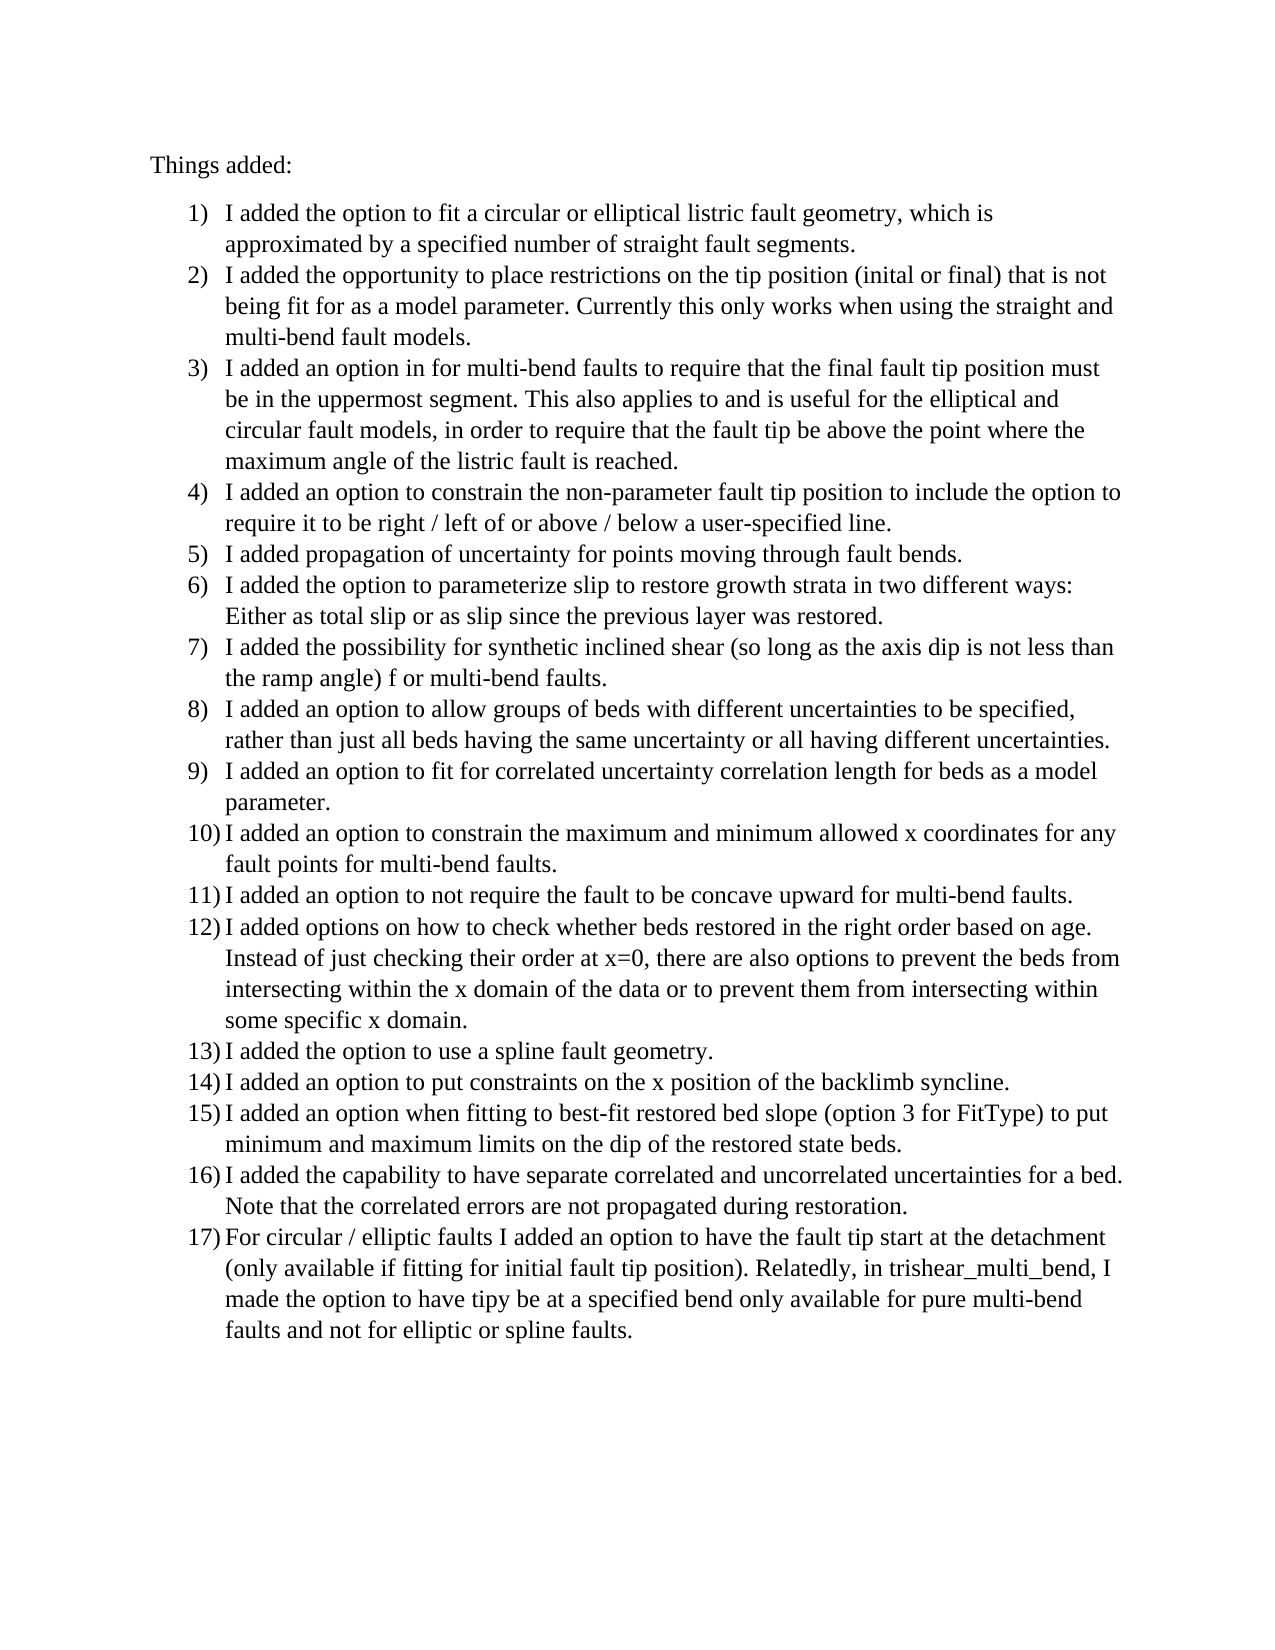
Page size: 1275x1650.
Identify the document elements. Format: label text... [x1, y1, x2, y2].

list I added an option when fitting to best-fit restored bed slope (option 3 for FitType) to put minimum and maximum limits on the dip of the restored state beds. [187, 1098, 1125, 1158]
list I added an option in for multi-bend faults to require that the final fault tip position must be in the uppermost segment. This also applies to and is useful for the elliptical and circular fault models, in order to require that the fault tip be above the point where the maximum angle of the listric fault is reached. [187, 353, 1125, 475]
list For circular / elliptic faults I added an option to have the fault tip start at the detachment (only available if fitting for initial fault tip position). Relatedly, in trishear_multi_bend, I made the option to have tipy be at a specified bend only available for pure multi-bend faults and not for elliptic or spline faults. [187, 1222, 1125, 1344]
text Things added: [150, 150, 1125, 179]
list I added an option to fit for correlated uncertainty correlation length for beds as a model parameter. [187, 756, 1125, 816]
list I added options on how to check whether beds restored in the right order based on age. Instead of just checking their order at x=0, there are also options to prevent the beds from intersecting within the x domain of the data or to prevent them from intersecting within some specific x domain. [187, 912, 1125, 1033]
list I added the option to parameterize slip to restore growth strata in two different ways: Either as total slip or as slip since the previous layer was restored. [187, 570, 1125, 630]
list I added the opportunity to place restrictions on the tip position (inital or final) that is not being fit for as a model parameter. Currently this only works when using the straight and multi-bend fault models. [187, 260, 1125, 351]
list I added the capability to have separate correlated and uncorrelated uncertainties for a bed. Note that the correlated errors are not propagated during restoration. [187, 1160, 1125, 1220]
list I added the option to fit a circular or elliptical listric fault geometry, which is approximated by a specified number of straight fault segments. [187, 198, 1125, 257]
list I added an option to put constraints on the x position of the backlimb syncline. [187, 1067, 1125, 1096]
list I added propagation of uncertainty for points moving through fault bends. [187, 539, 1125, 568]
list I added an option to not require the fault to be concave upward for multi-bend faults. [187, 881, 1125, 909]
list I added the possibility for synthetic inclined shear (so long as the axis dip is not less than the ramp angle) f or multi-bend faults. [187, 632, 1125, 692]
list I added an option to constrain the maximum and minimum allowed x coordinates for any fault points for multi-bend faults. [187, 818, 1125, 878]
list I added the option to use a spline fault geometry. [187, 1036, 1125, 1064]
list I added an option to constrain the non-parameter fault tip position to include the option to require it to be right / left of or above / below a user-specified line. [187, 477, 1125, 537]
list I added an option to allow groups of beds with different uncertainties to be specified, rather than just all beds having the same uncertainty or all having different uncertainties. [187, 694, 1125, 754]
